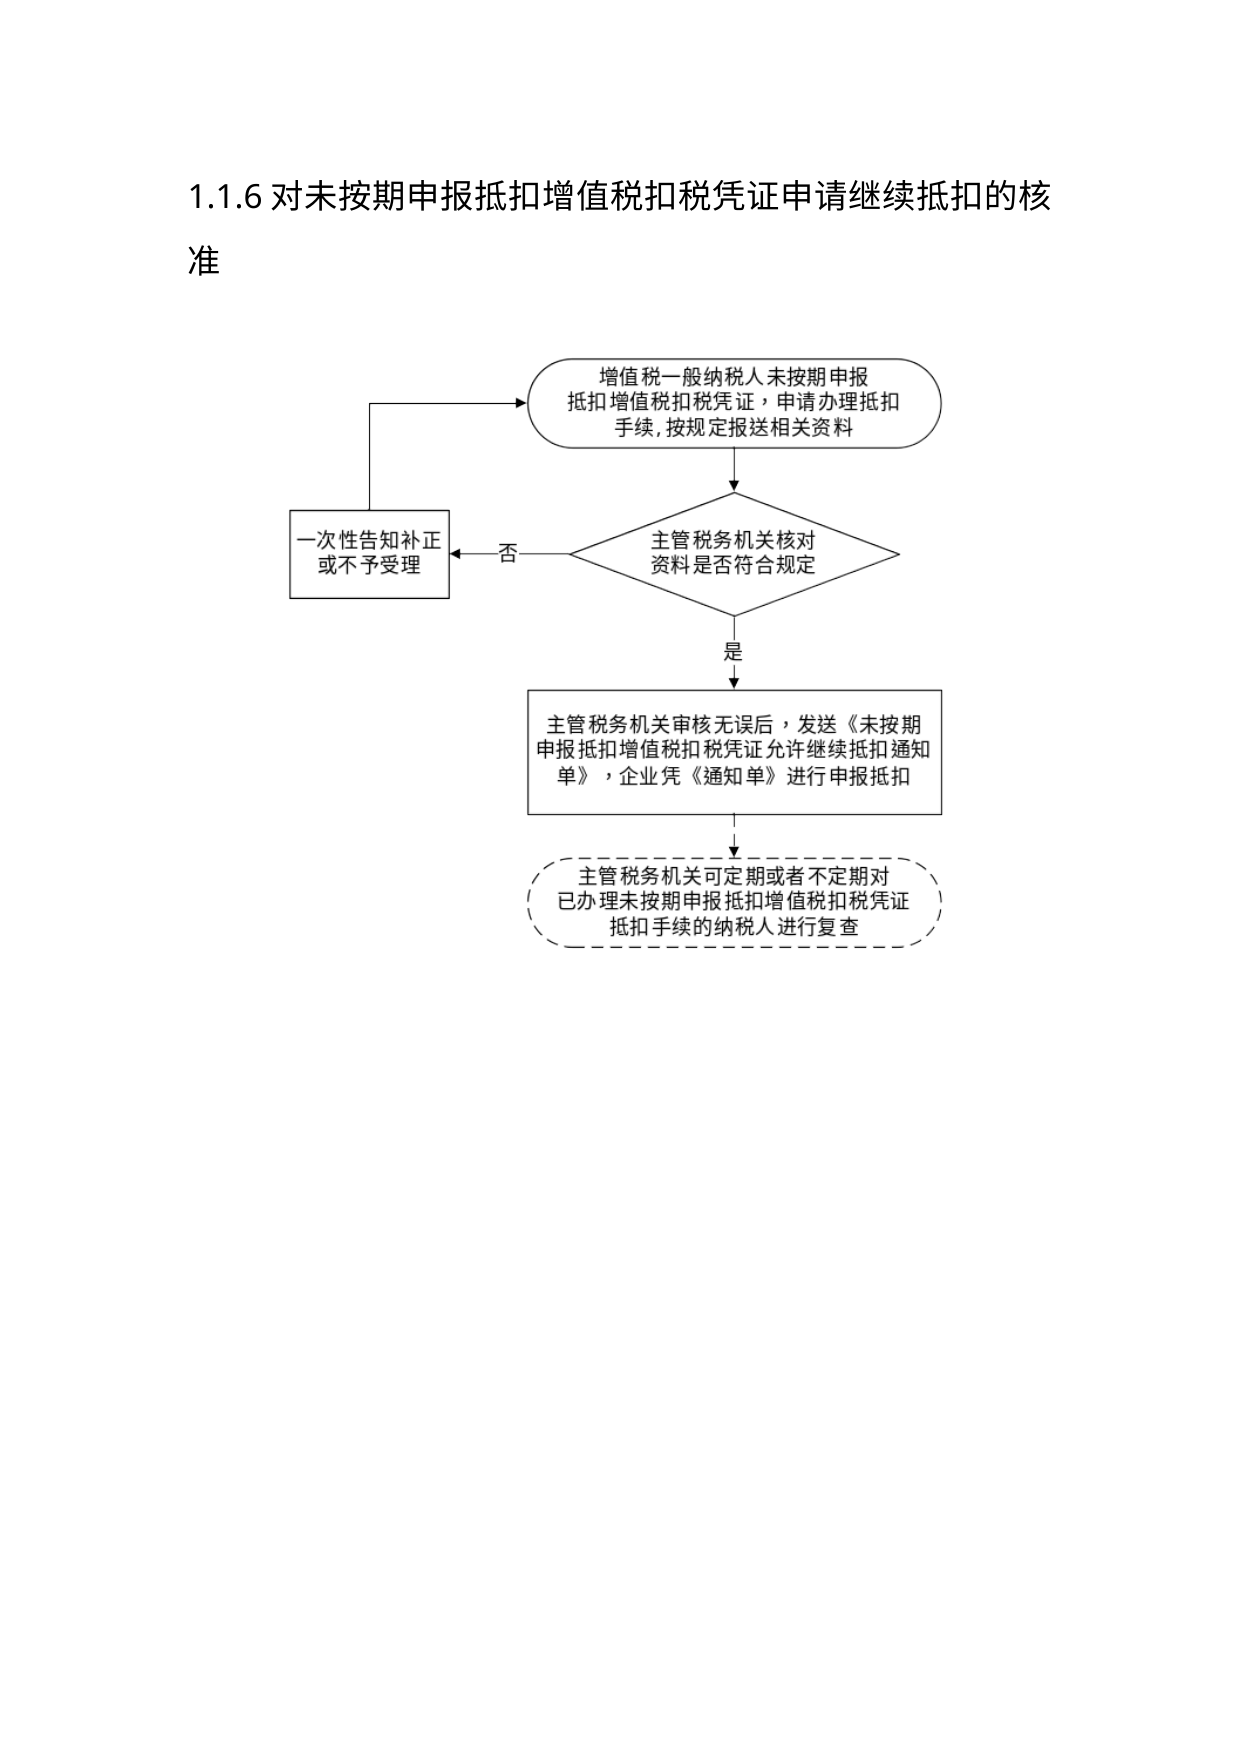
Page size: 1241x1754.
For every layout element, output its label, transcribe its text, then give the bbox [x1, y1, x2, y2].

text 1.1.6对未按期申报抵扣增值税扣税凭证申请继续抵扣的核准 [187, 162, 1053, 292]
